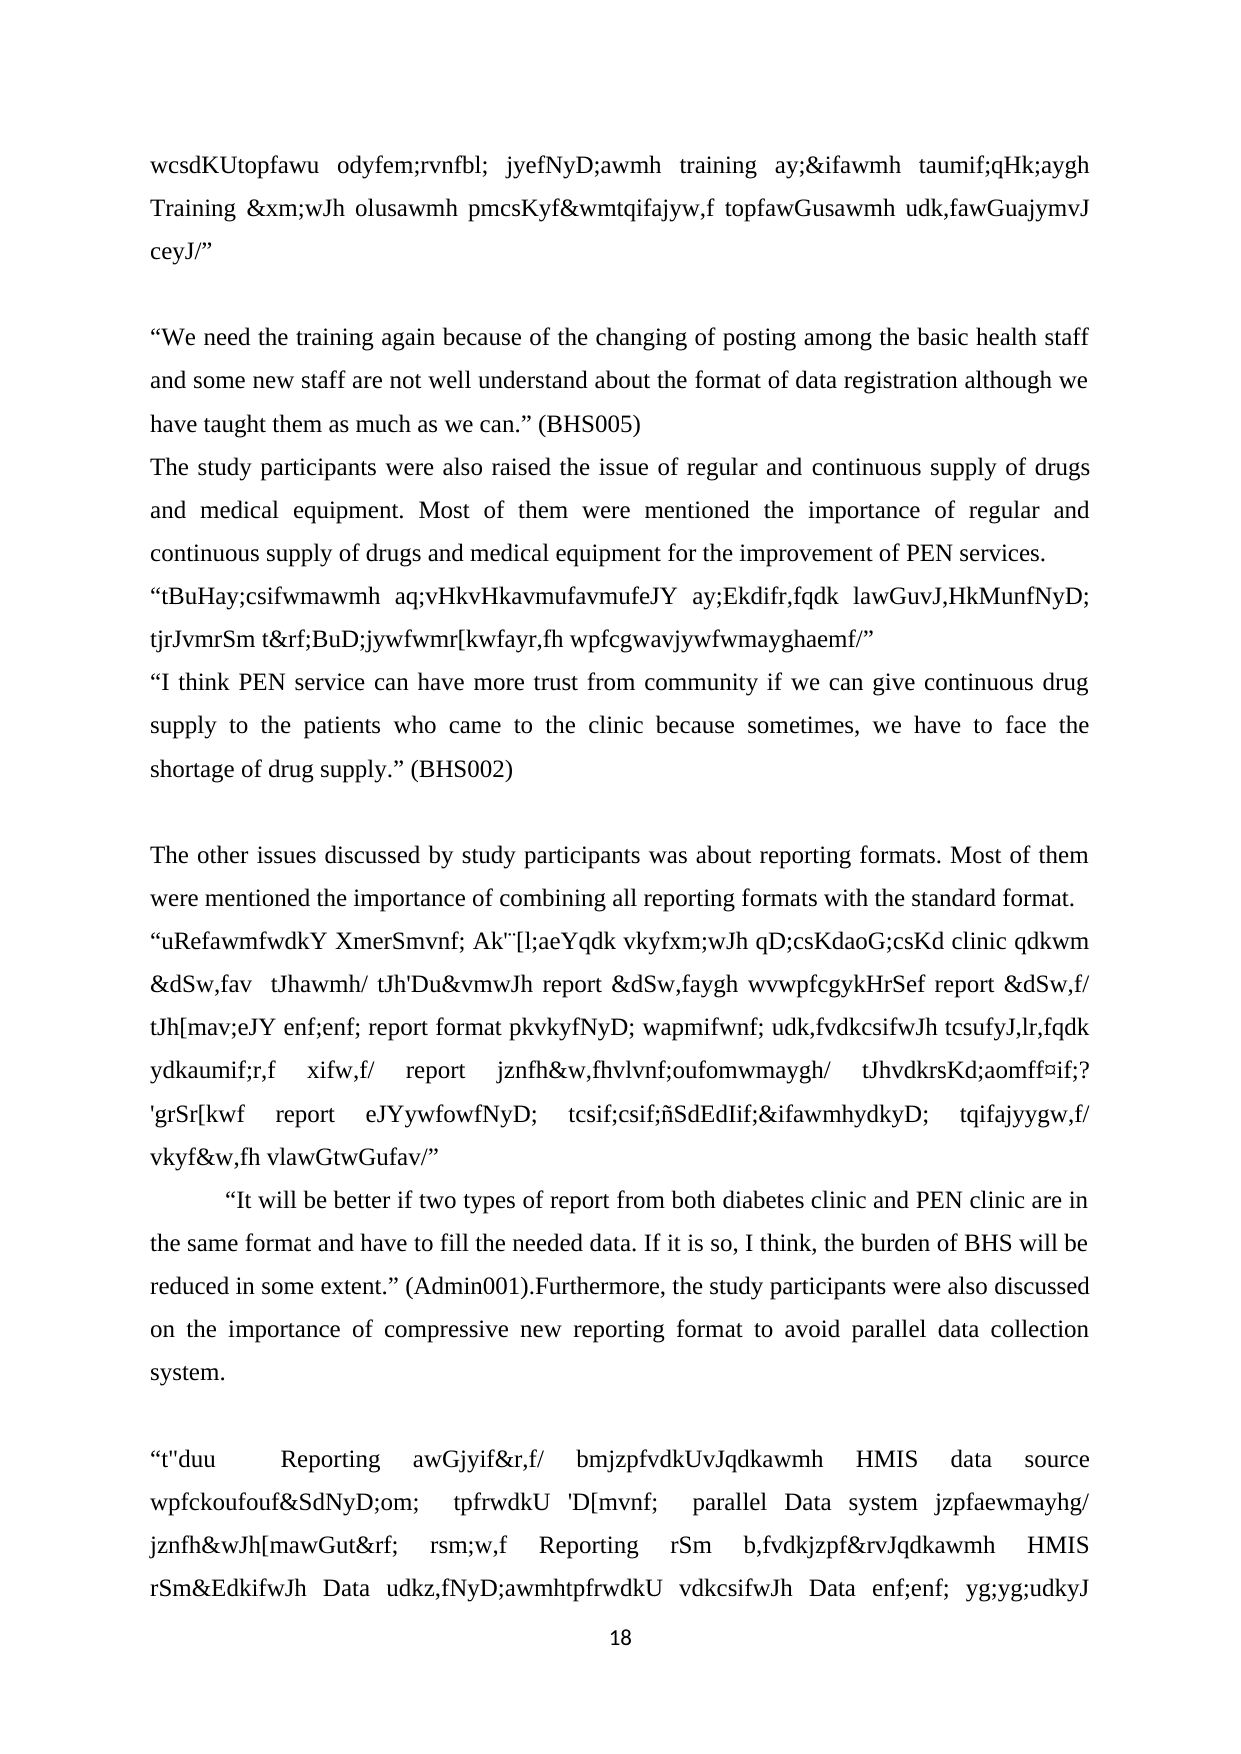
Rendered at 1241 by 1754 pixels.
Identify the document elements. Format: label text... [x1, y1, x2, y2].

text wcsdKUtopfawu odyfem;rvnfbl; jyefNyD;awmh training ay;&ifawmh taumif;qHk;aygh Training &xm;wJh olusawmh pmcsKyf&wmtqifajyw,f topfawGusawmh udk,fawGuajymvJ ceyJ/” [150, 150, 1090, 265]
text The study participants were also raised the issue of regular and continuous supply of drugs and medical equipment. Most of them were mentioned the importance of regular and continuous supply of drugs and medical equipment for the improvement of PEN services. [150, 452, 1090, 567]
text “We need the training again because of the changing of posting among the basic health staff and some new staff are not well understand about the format of data registration although we have taught them as much as we can.” (BHS005) [150, 322, 1090, 437]
text “tBuHay;csifwmawmh aq;vHkvHkavmufavmufeJY ay;Ekdifr,fqdk lawGuvJ,HkMunfNyD; tjrJvmrSm t&rf;BuD;jywfwmr[kwfayr,fh wpfcgwavjywfwmayghaemf/” [150, 581, 1090, 653]
text “I think PEN service can have more trust from community if we can give continuous drug supply to the patients who came to the clinic because sometimes, we have to face the shortage of drug supply.” (BHS002) [150, 667, 1090, 782]
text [150, 1444, 1090, 1602]
text The other issues discussed by study participants was about reporting formats. Most of them were mentioned the importance of combining all reporting formats with the standard format. [150, 840, 1090, 912]
text “uRefawmfwdkY XmerSmvnf; Ak'¨[l;aeYqdk vkyfxm;wJh qD;csKdaoG;csKd clinic qdkwm &dSw,fav tJhawmh/ tJh'Du&vmwJh report &dSw,faygh wvwpfcgykHrSef report &dSw,f/ tJh[mav;eJY enf;enf; report format pkvkyfNyD; wapmifwnf; udk,fvdkcsifwJh tcsufyJ,lr,fqdk ydkaumif;r,f xifw,f/ report jznfh&w,fhvlvnf;oufomwmaygh/ tJhvdkrsKd;aomff¤if;? 'grSr[kwf report eJYywfowfNyD; tcsif;csif;ñSdEdIif;&ifawmhydkyD; tqifajyygw,f/ vkyf&w,fh vlawGtwGufav/” [150, 926, 1090, 1171]
text “It will be better if two types of report from both diabetes clinic and PEN clinic are in the same format and have to fill the needed data. If it is so, I think, the burden of BHS will be reduced in some extent.” (Admin001).Furthermore, the study participants were also discussed on the importance of compressive new reporting format to avoid parallel data collection system. [150, 1185, 1090, 1386]
